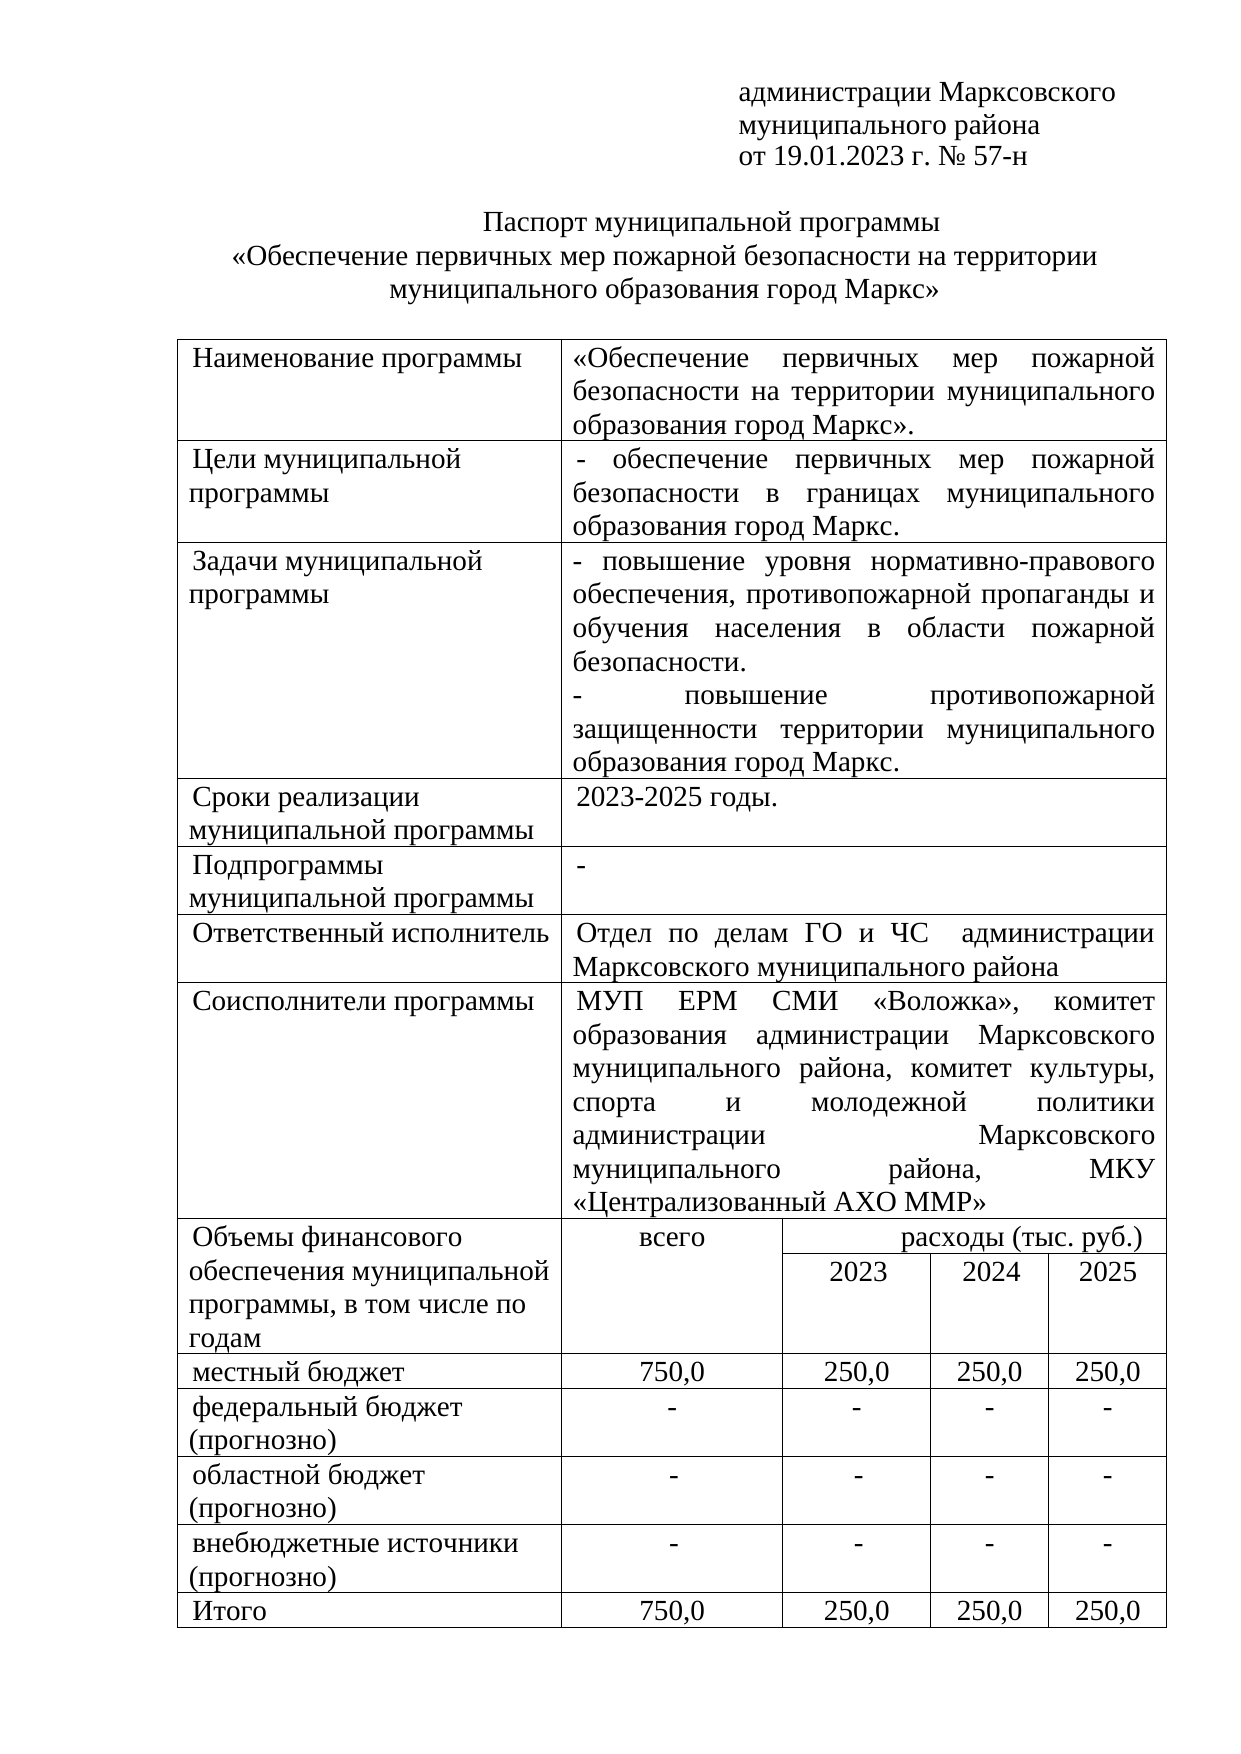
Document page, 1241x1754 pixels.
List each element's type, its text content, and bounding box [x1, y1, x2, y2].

table_cell Отдел по делам ГО и ЧС администрации Марксовского муниципального района [562, 915, 1166, 982]
table_cell МУП ЕРМ СМИ «Воложка», комитет образования администрации Марксовского муниципального района, комитет культуры, спорта и молодежной политики администрации Марксовского муниципального района, МКУ «Централизованный АХО ММР» [562, 983, 1166, 1218]
table_cell - [1049, 1389, 1166, 1456]
table_cell 250,0 [783, 1593, 930, 1627]
table_cell - [562, 1389, 782, 1456]
table_cell Ответственный исполнитель [178, 915, 561, 982]
table_cell 250,0 [931, 1593, 1048, 1627]
table_cell Объемы финансового обеспечения муниципальной программы, в том числе по годам [178, 1219, 561, 1353]
table_cell - повышение уровня нормативно-правового обеспечения, противопожарной пропаганды и обучения населения в области пожарной безопасности. - повышение противопожарной защищенности территории муниципального образования город Маркс. [562, 543, 1166, 778]
table_cell 250,0 [1049, 1354, 1166, 1388]
table_cell 2023 [783, 1254, 930, 1353]
table_cell - [931, 1457, 1048, 1524]
table_cell - [562, 847, 1166, 914]
table_cell 2024 [931, 1254, 1048, 1353]
table_cell 750,0 [562, 1354, 782, 1388]
table_cell 250,0 [783, 1354, 930, 1388]
text Паспорт муниципальной программы [177, 204, 1152, 238]
table_cell 2025 [1049, 1254, 1166, 1353]
table_cell областной бюджет (прогнозно) [178, 1457, 561, 1524]
table_header «Обеспечение первичных мер пожарной безопасности на территории муниципального образования город Маркс». [562, 340, 1166, 440]
table_cell Соисполнители программы [178, 983, 561, 1218]
table_cell Задачи муниципальной программы [178, 543, 561, 778]
table_cell - [783, 1457, 930, 1524]
table_cell - [562, 1457, 782, 1524]
table_cell - [1049, 1457, 1166, 1524]
table_cell 250,0 [931, 1354, 1048, 1388]
table_cell Итого [178, 1593, 561, 1627]
table_cell - [931, 1525, 1048, 1592]
table_cell местный бюджет [178, 1354, 561, 1388]
table_cell федеральный бюджет (прогнозно) [178, 1389, 561, 1456]
table_cell - [783, 1389, 930, 1456]
table_cell - обеспечение первичных мер пожарной безопасности в границах муниципального образования город Маркс. [562, 441, 1166, 542]
table_cell 250,0 [1049, 1593, 1166, 1627]
table_cell - [783, 1525, 930, 1592]
table_cell Сроки реализации муниципальной программы [178, 779, 561, 846]
table_header Наименование программы [178, 340, 561, 440]
table_cell расходы (тыс. руб.) [783, 1219, 1166, 1253]
table_cell Подпрограммы муниципальной программы [178, 847, 561, 914]
table_cell - [931, 1389, 1048, 1456]
table_cell 2023-2025 годы. [562, 779, 1166, 846]
text от 19.01.2023 г. № 57-н [177, 141, 1152, 171]
table_cell - [1049, 1525, 1166, 1592]
text «Обеспечение первичных мер пожарной безопасности на территории муниципального образования город Маркс» [177, 238, 1152, 305]
table_cell всего [562, 1219, 782, 1353]
table_cell - [562, 1525, 782, 1592]
table_cell внебюджетные источники (прогнозно) [178, 1525, 561, 1592]
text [738, 74, 1167, 141]
table_cell Цели муниципальной программы [178, 441, 561, 542]
table_cell 750,0 [562, 1593, 782, 1627]
